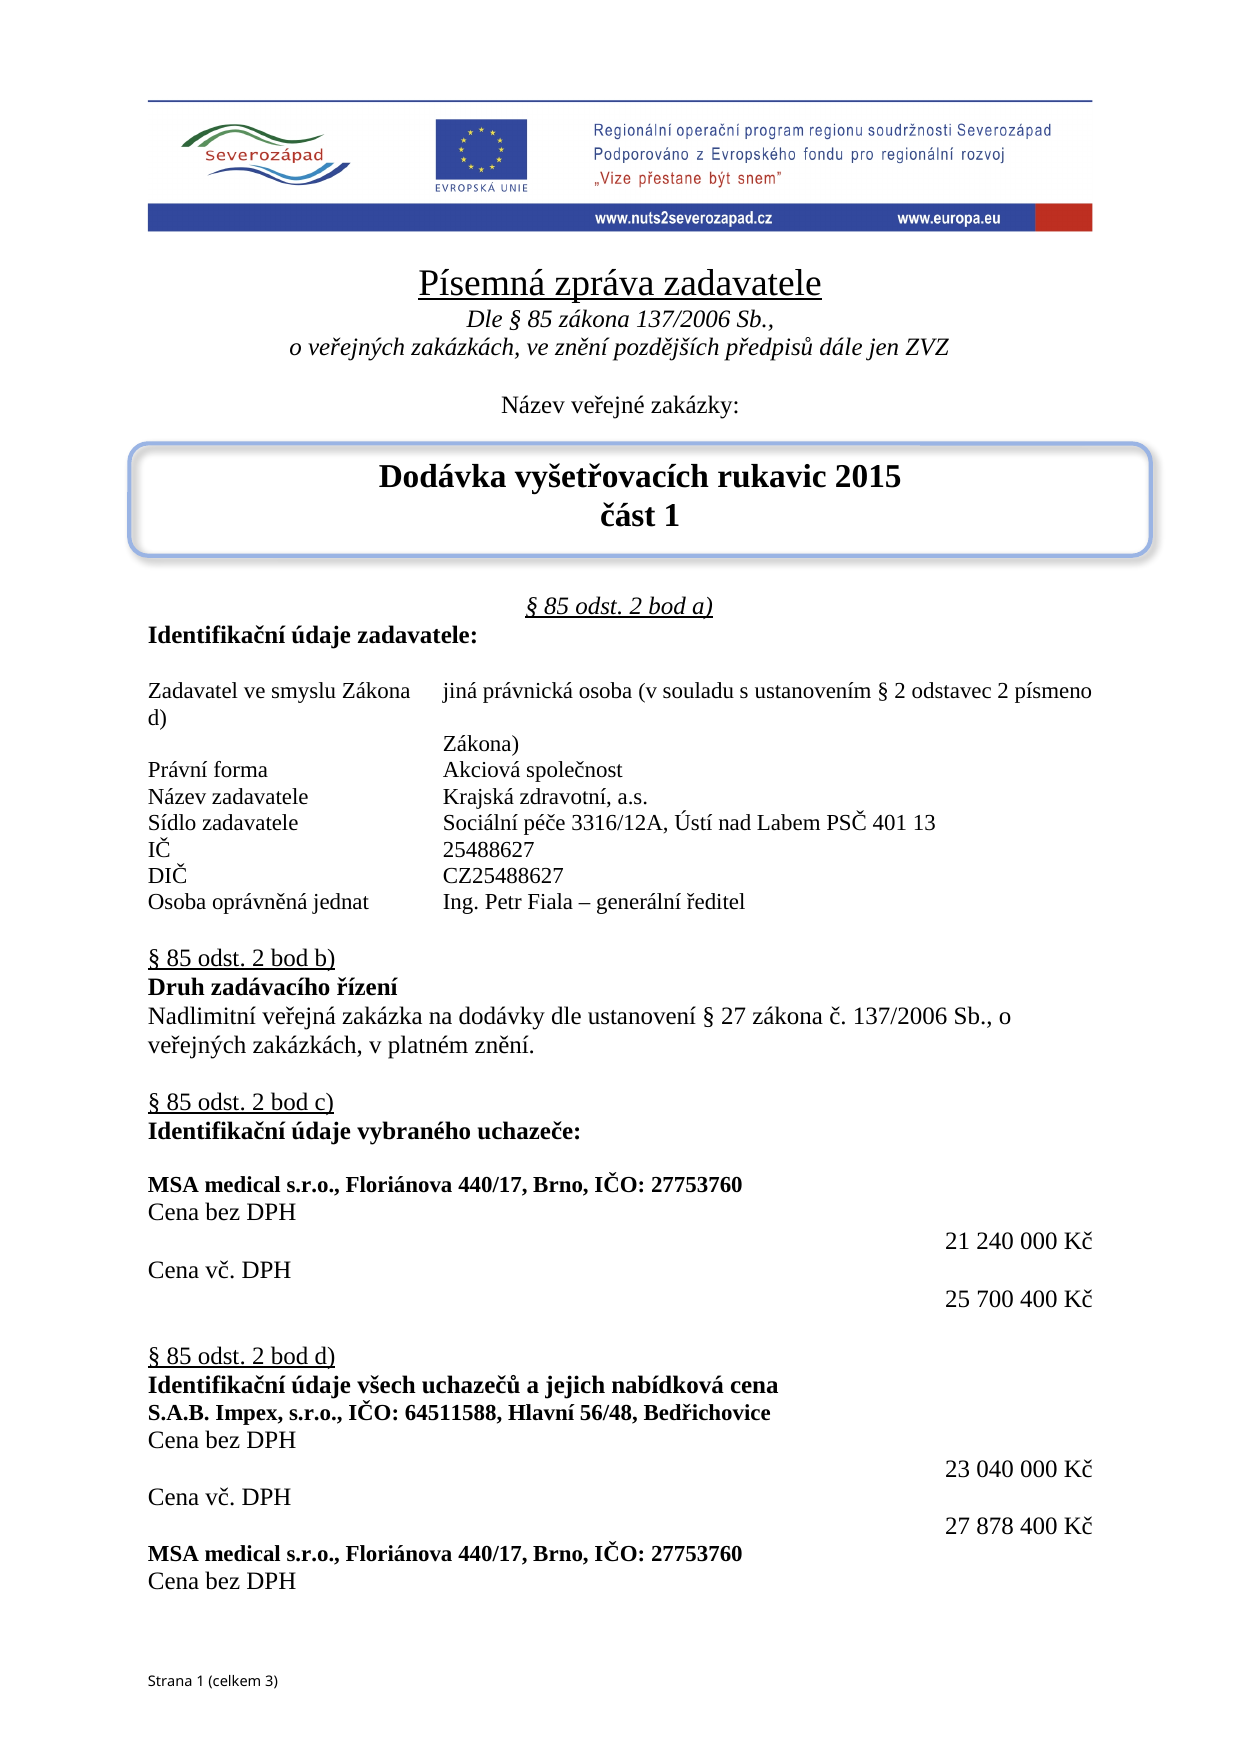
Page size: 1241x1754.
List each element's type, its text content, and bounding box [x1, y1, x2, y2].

text 21 240 000 Kč [148, 1226, 1093, 1255]
text Cena bez DPH [148, 1566, 1093, 1595]
text Název veřejné zakázky: [148, 390, 1093, 419]
text Identifikační údaje všech uchazečů a jejich nabídková cena [148, 1370, 1093, 1399]
text MSA medical s.r.o., Floriánova 440/17, Brno, IČO: 27753760 [148, 1540, 1093, 1566]
text Cena bez DPH [148, 1197, 1093, 1226]
text DIČ CZ25488627 [148, 862, 1093, 888]
text IČ 25488627 [148, 836, 1093, 862]
text Nadlimitní veřejná zakázka na dodávky dle ustanovení § 27 zákona č. 137/2006 S., o veřejných zakázkách, v platném znění. [148, 1001, 1093, 1058]
text Cena vč. DPH [148, 1482, 1093, 1511]
picture [147, 98, 1093, 232]
text 27 878 400 Kč [148, 1511, 1093, 1540]
text 25 700 400 Kč [148, 1284, 1093, 1312]
text Osoa oprávněná jednat Ing. Petr Fiala – generální ředitel [148, 888, 1093, 915]
text o veřejných zakázkách, ve znění pozdějších předpisů dále jen ZVZ [148, 332, 1093, 361]
text § 85 odst. 2 bod d) [148, 1341, 1093, 1370]
text Cena vč. DPH [148, 1255, 1093, 1284]
text Zadavatel ve smyslu Zákona jiná právnická osoa (v souladu s ustanovením § 2 odstavec 2 písmeno d) [148, 677, 1093, 730]
text Identifikační údaje zadavatele: [148, 620, 1093, 649]
text Dle § 85 zákona 137/2006 Sb., [148, 304, 1093, 332]
text Písemná zpráva zadavatele [148, 261, 1093, 304]
text Cena bez DPH [148, 1425, 1093, 1454]
text S.A.B. Impex, s.r.o., IČO: 64511588, Hlavní 56/48, Bedřichovice [148, 1399, 1093, 1425]
text Právní forma Akciová společnost [148, 757, 1093, 783]
text Druh zadávacího řízení [148, 972, 1093, 1001]
text 23 040 000 Kč [148, 1454, 1093, 1482]
text § 85 odst. 2 bod b) [148, 943, 1093, 972]
text Sídlo zadavatele Sociální péče 3316/12A, Ústí nad Laem PSČ 401 13 [148, 809, 1093, 836]
text MSA medical s.r.o., Floriánova 440/17, Brno, IČO: 27753760 [148, 1171, 1093, 1197]
text § 85 odst. 2 bod c) [148, 1087, 1093, 1116]
text Zákona) [443, 730, 1093, 757]
text Název zadavatele Krajská zdravotní, a.s. [148, 783, 1093, 809]
text § 85 odst. 2 bod a) [148, 591, 1093, 620]
text Identifikační údaje vybraného uchazeče: [148, 1116, 1093, 1145]
